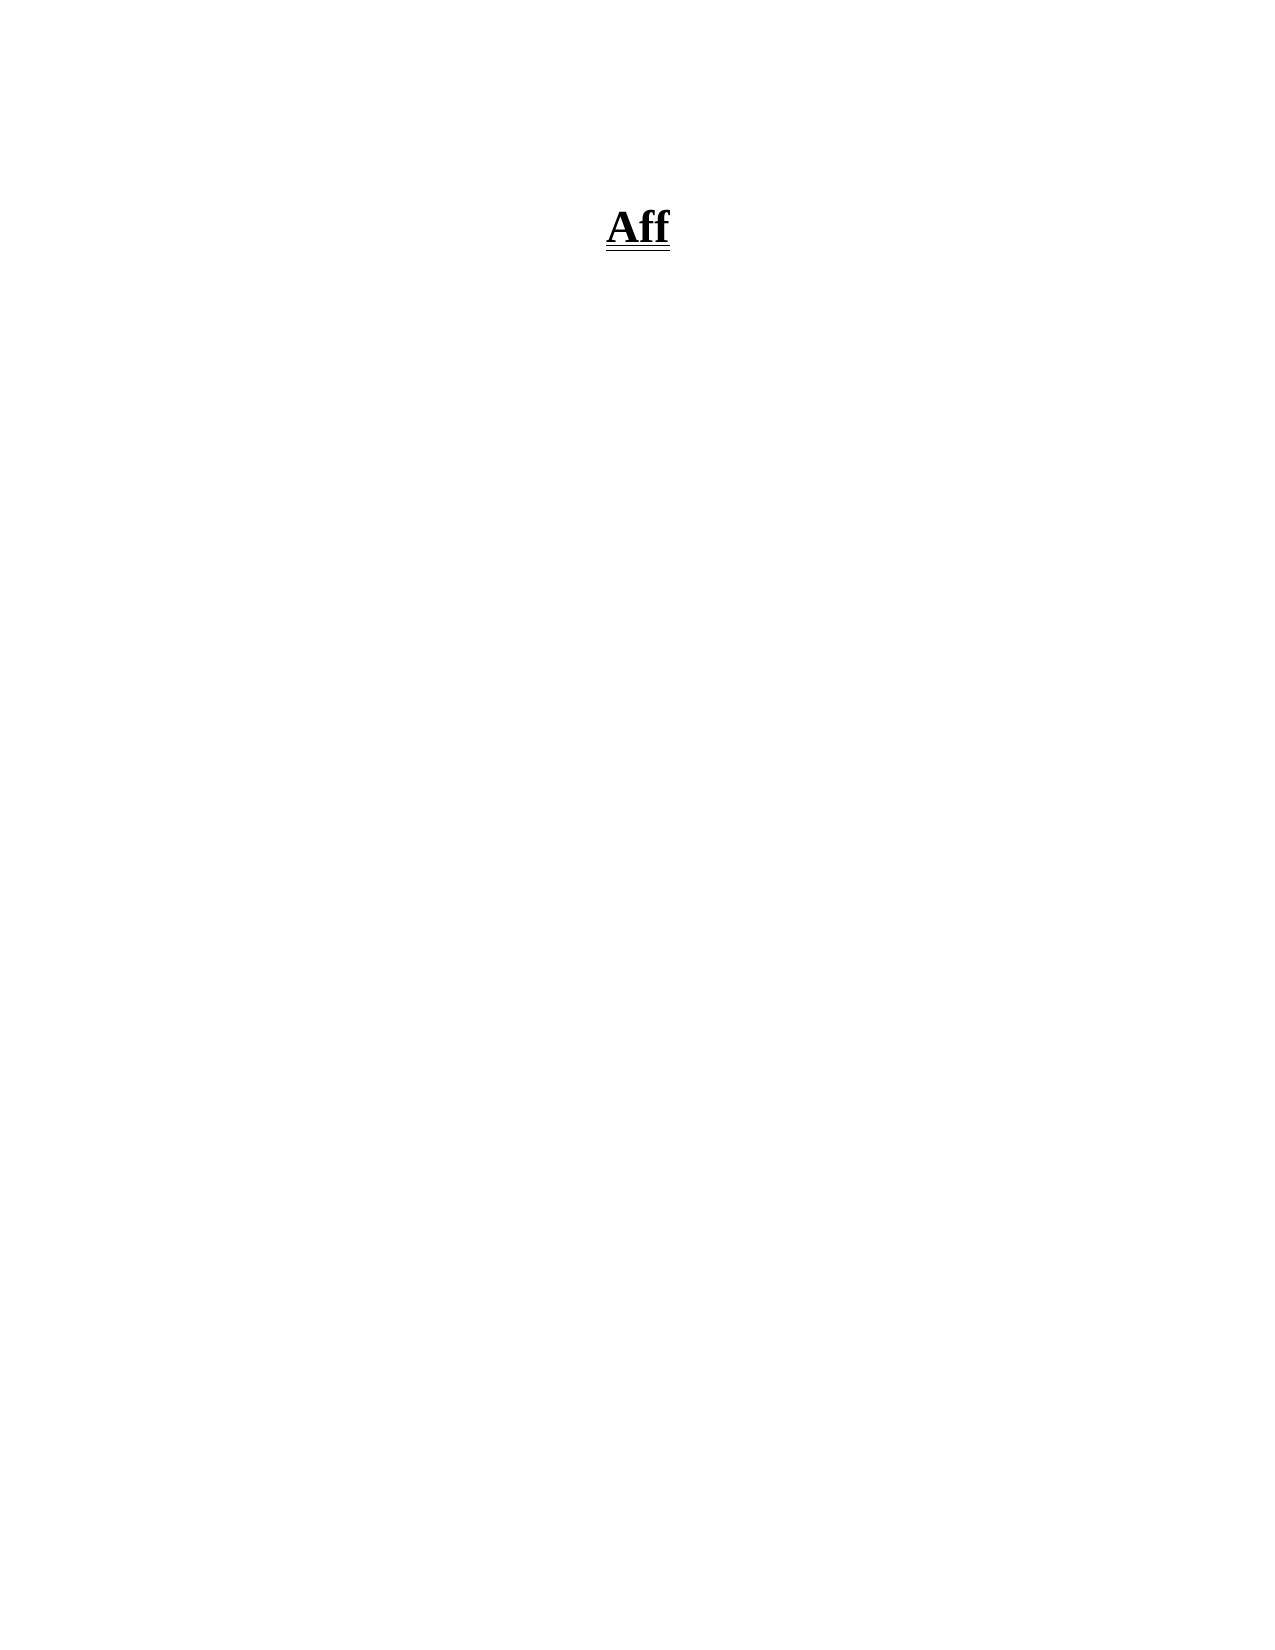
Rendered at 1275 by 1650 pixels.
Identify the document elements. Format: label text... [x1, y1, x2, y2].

subtitle Aff [150, 200, 1125, 253]
